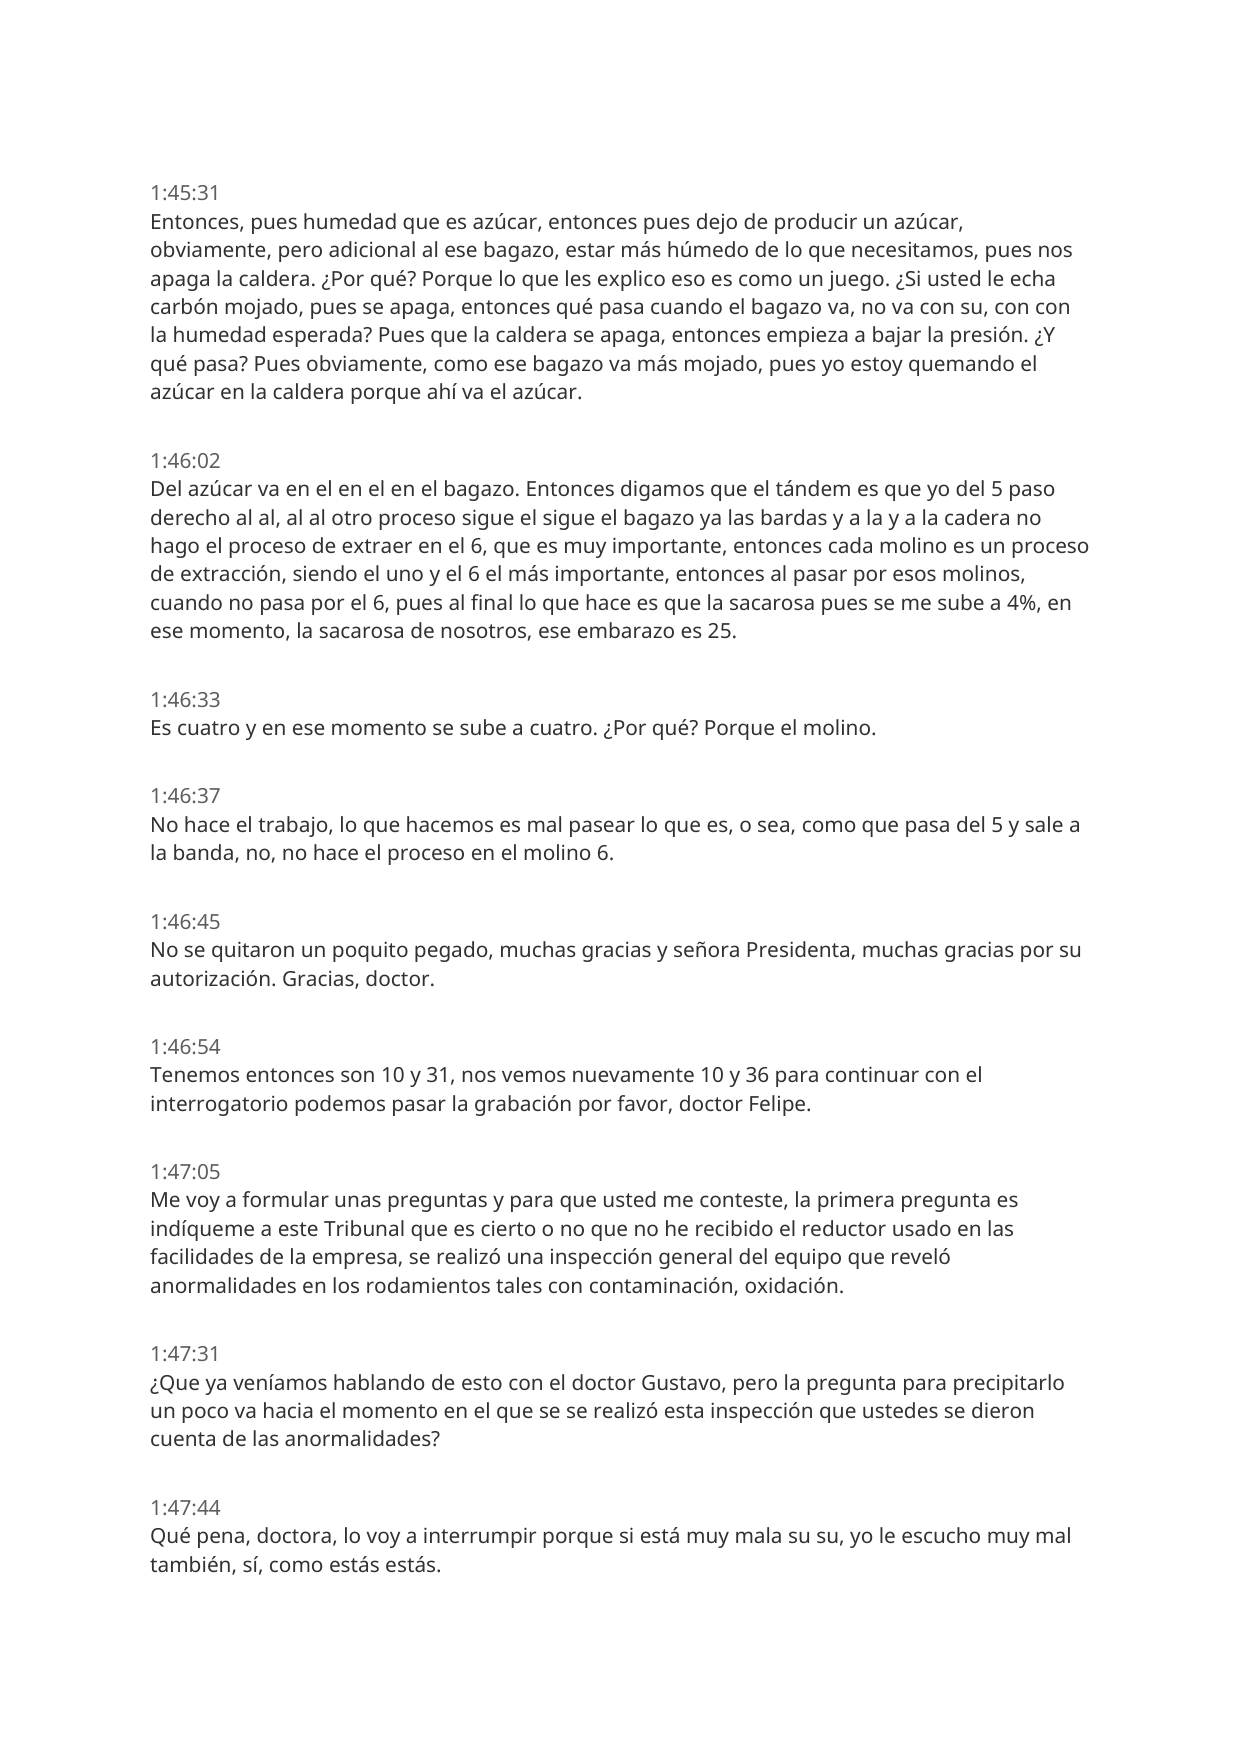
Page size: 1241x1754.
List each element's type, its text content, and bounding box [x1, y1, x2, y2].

text 1:46:33 Es cuatro y en ese momento se sube a cuatro. ¿Por qué? Porque el molino. [150, 656, 1090, 742]
text 1:45:31 Entonces, pues humedad que es azúcar, entonces pues dejo de producir un azúcar, obviamente, pero adicional al ese bagazo, estar más húmedo de lo que necesitamos, pues nos apaga la caldera. ¿Por qué? Porque lo que les explico eso es como un juego. ¿Si usted le echa carbón mojado, pues se apaga, entonces qué pasa cuando el bagazo va, no va con su, con con la humedad esperada? Pues que la caldera se apaga, entonces empieza a bajar la presión. ¿Y qué pasa? Pues obviamente, como ese bagazo va más mojado, pues yo estoy quemando el azúcar en la caldera porque ahí va el azúcar. [150, 150, 1090, 406]
text 1:46:45 No se quitaron un poquito pegado, muchas gracias y señora Presidenta, muchas gracias por su autorización. Gracias, doctor. [150, 878, 1090, 992]
text 1:47:05 Me voy a formular unas preguntas y para que usted me conteste, la primera pregunta es indíqueme a este Tribunal que es cierto o no que no he recibido el reductor usado en las facilidades de la empresa, se realizó una inspección general del equipo que reveló anormalidades en los rodamientos tales con contaminación, oxidación. [150, 1129, 1090, 1299]
text 1:46:02 Del azúcar va en el en el en el bagazo. Entonces digamos que el tándem es que yo del 5 paso derecho al al, al al otro proceso sigue el sigue el bagazo ya las bardas y a la y a la cadera no hago el proceso de extraer en el 6, que es muy importante, entonces cada molino es un proceso de extracción, siendo el uno y el 6 el más importante, entonces al pasar por esos molinos, cuando no pasa por el 6, pues al final lo que hace es que la sacarosa pues se me sube a 4%, en ese momento, la sacarosa de nosotros, ese embarazo es 25. [150, 417, 1090, 645]
text 1:47:44 Qué pena, doctora, lo voy a interrumpir porque si está muy mala su su, yo le escucho muy mal también, sí, como estás estás. [150, 1464, 1090, 1578]
text 1:47:31 ¿Que ya veníamos hablando de esto con el doctor Gustavo, pero la pregunta para precipitarlo un poco va hacia el momento en el que se se realizó esta inspección que ustedes se dieron cuenta de las anormalidades? [150, 1311, 1090, 1453]
text 1:46:37 No hace el trabajo, lo que hacemos es mal pasear lo que es, o sea, como que pasa del 5 y sale a la banda, no, no hace el proceso en el molino 6. [150, 753, 1090, 867]
text 1:46:54 Tenemos entonces son 10 y 31, nos vemos nuevamente 10 y 36 para continuar con el interrogatorio podemos pasar la grabación por favor, doctor Felipe. [150, 1003, 1090, 1117]
